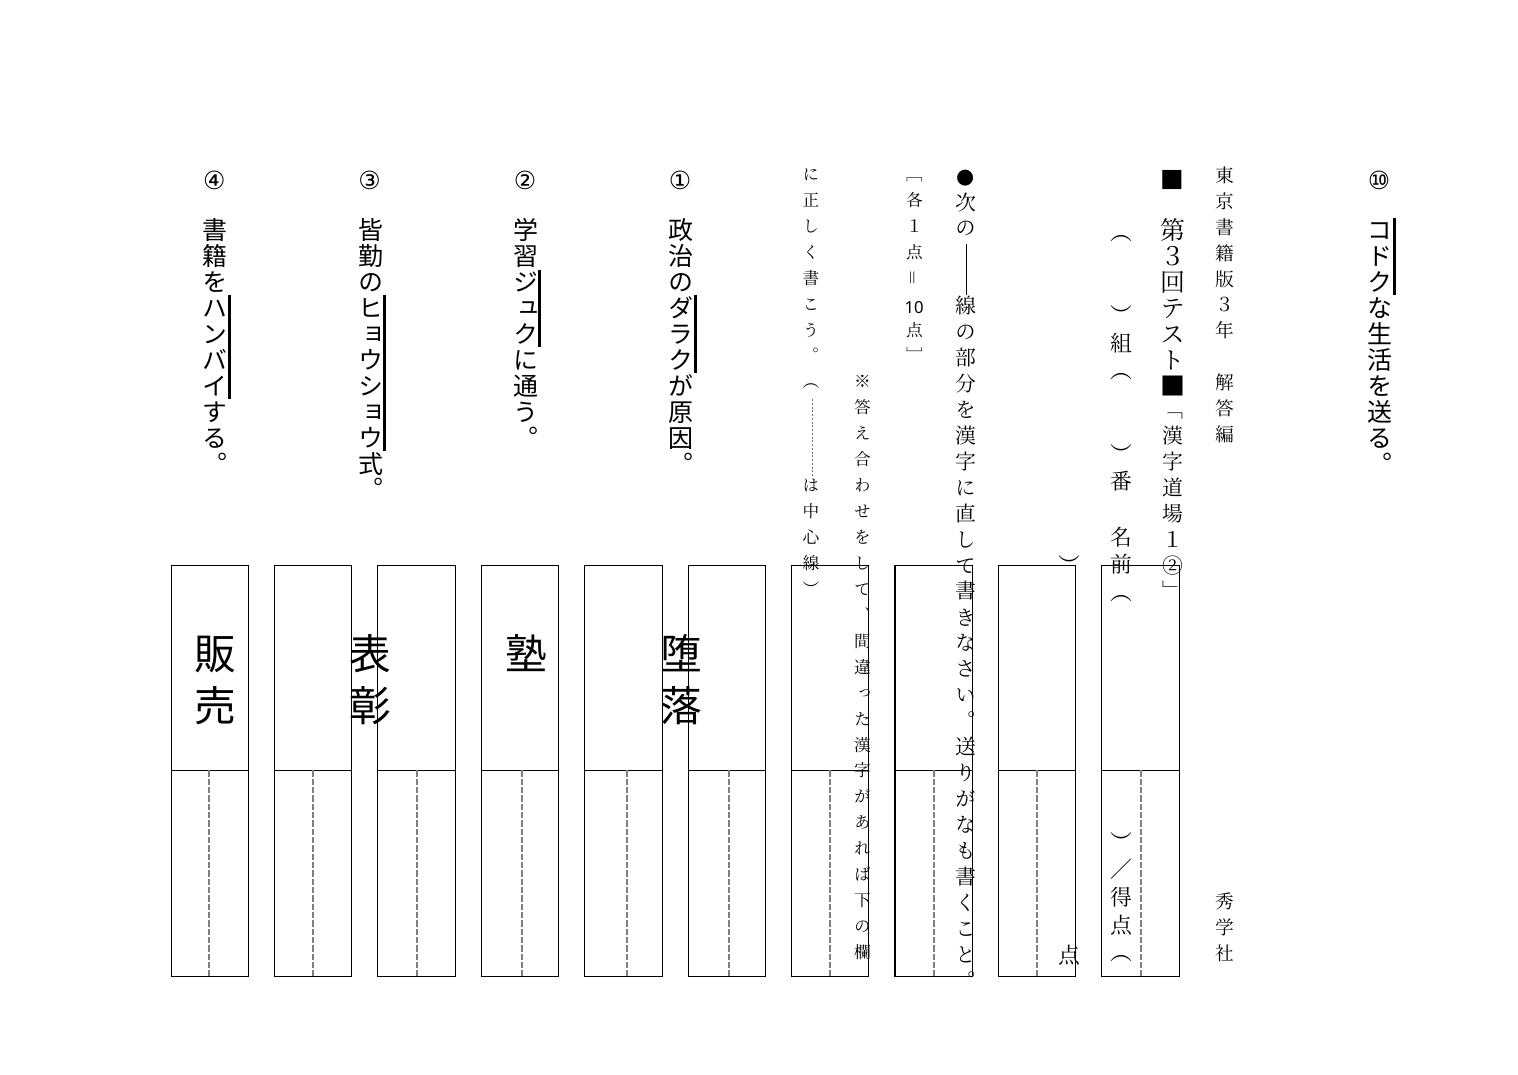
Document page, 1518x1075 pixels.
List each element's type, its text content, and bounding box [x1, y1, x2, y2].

text ■第３回テスト■「漢字道場１②」 [1147, 166, 1199, 969]
text ⑩コドクな生活を送る。 [1354, 166, 1406, 969]
text ②学習ジュクに通う。 塾 [474, 166, 578, 969]
text ③皆勤のヒョウショウ式。 表彰 [319, 166, 422, 969]
text ①政治のダラクが原因。 堕落 [629, 166, 733, 969]
text （ ）組（ ）番 名前（ ）／得点（ ）点 [1043, 166, 1147, 969]
text ④書籍をハンバイする。 販売 [163, 166, 267, 969]
text ●次の 線の部分を漢字に直して書きなさい。送りがなも書くこと。［各１点＝10点］ [888, 166, 992, 969]
text ※答え合わせをして、間違った漢字があれば下の欄に正しく書こう。（ は中心線） [785, 166, 888, 969]
text 東京書籍版３年 解答編 秀学社 [1199, 166, 1251, 969]
